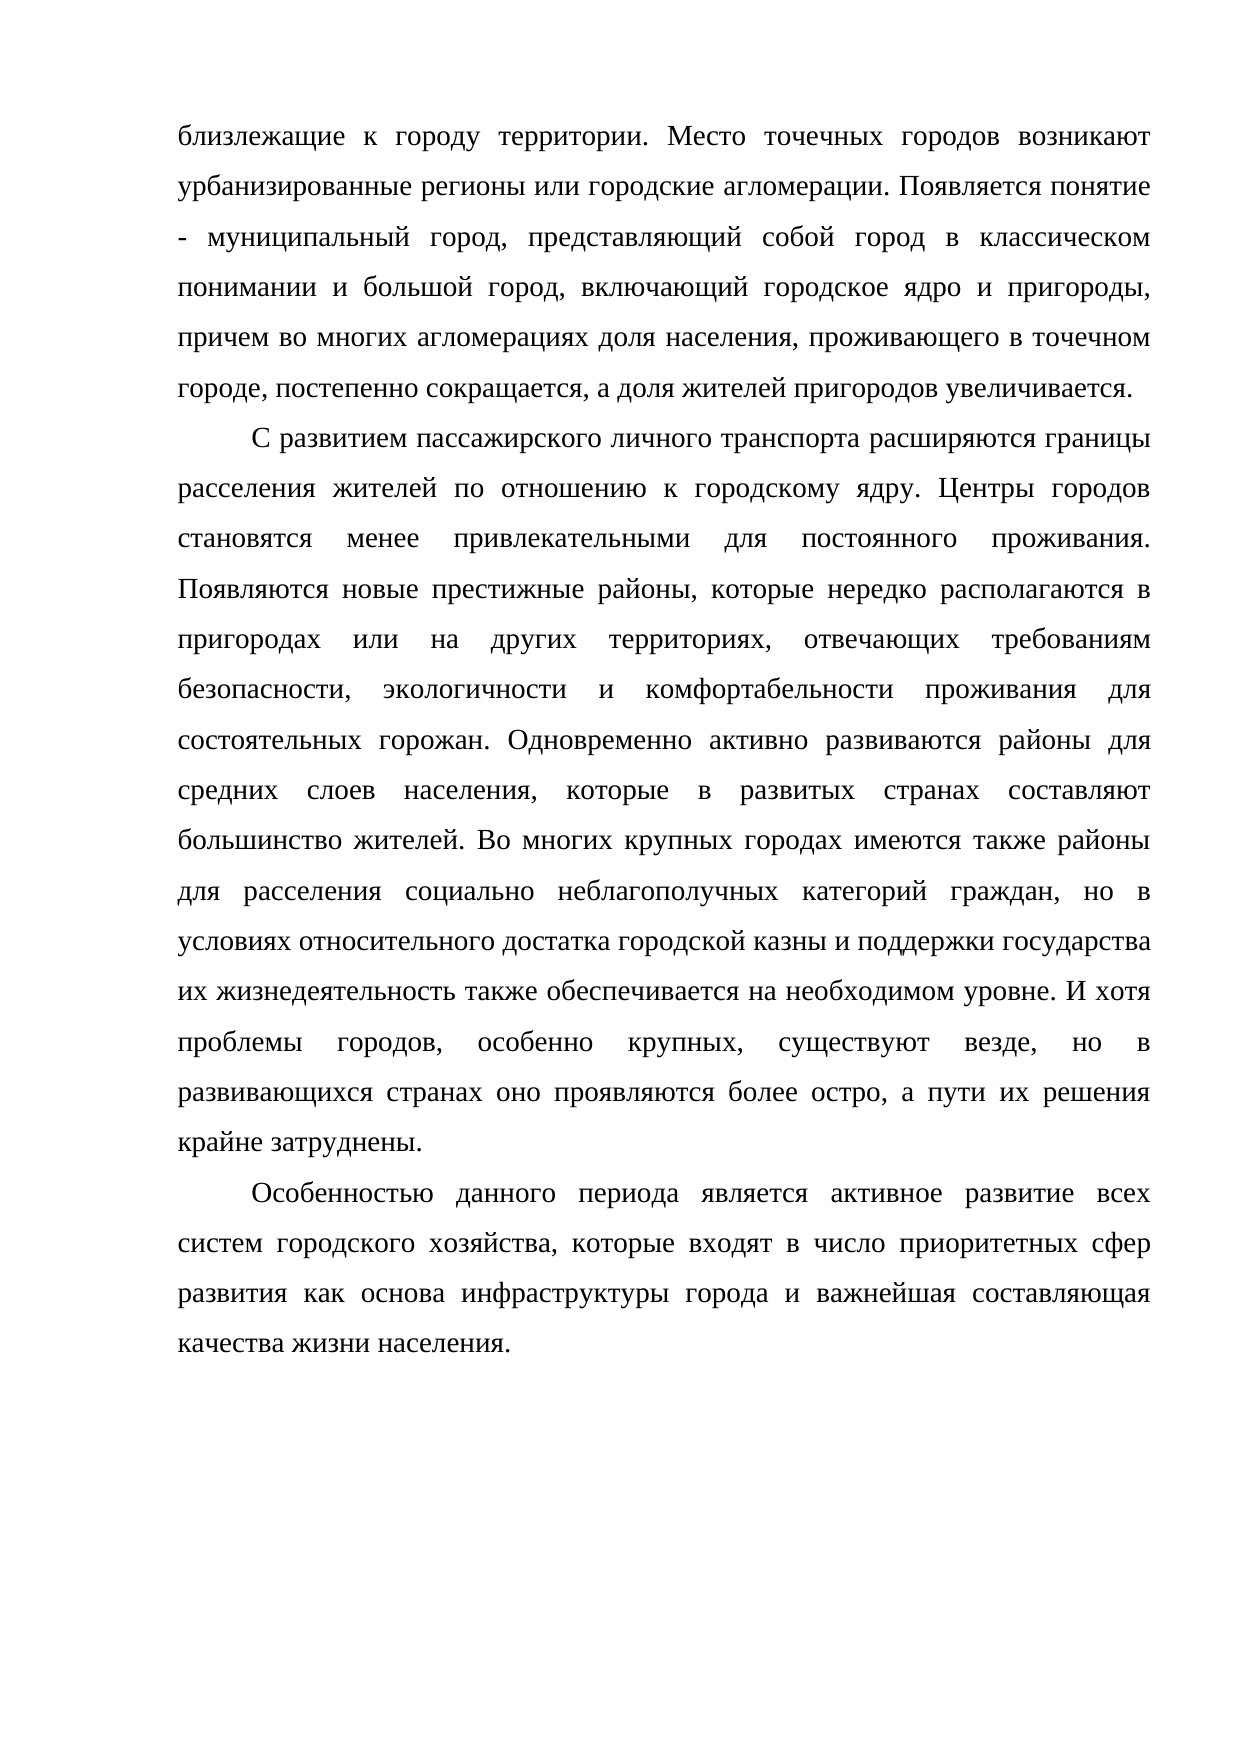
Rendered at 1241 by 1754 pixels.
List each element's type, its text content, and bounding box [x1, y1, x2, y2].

text Особенностью данного периода является активное развитие всех систем городского хозяйства, которые входят в число приоритетных сфер развития как основа инфраструктуры города и важнейшая составляющая качества жизни населения. [177, 1175, 1152, 1359]
text С развитием пассажирского личного транспорта расширяются границы расселения жителей по отношению к городскому ядру. Центры городов становятся менее привлекательными для постоянного проживания. Появляются новые престижные районы, которые нередко располагаются в пригородах или на других территориях, отвечающих требованиям безопасности, экологичности и комфортабельности проживания для состоятельных горожан. Одновременно активно развиваются районы для средних слоев населения, которые в развитых странах составляют большинство жителей. Во многих крупных городах имеются также районы для расселения социально неблагополучных категорий граждан, но в условиях относительного достатка городской казны и поддержки государства их жизнедеятельность также обеспечивается на необходимом уровне. И хотя проблемы городов, особенно крупных, существуют везде, но в развивающихся странах оно проявляются более остро, а пути их решения крайне затруднены. [177, 420, 1152, 1158]
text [177, 118, 1152, 403]
